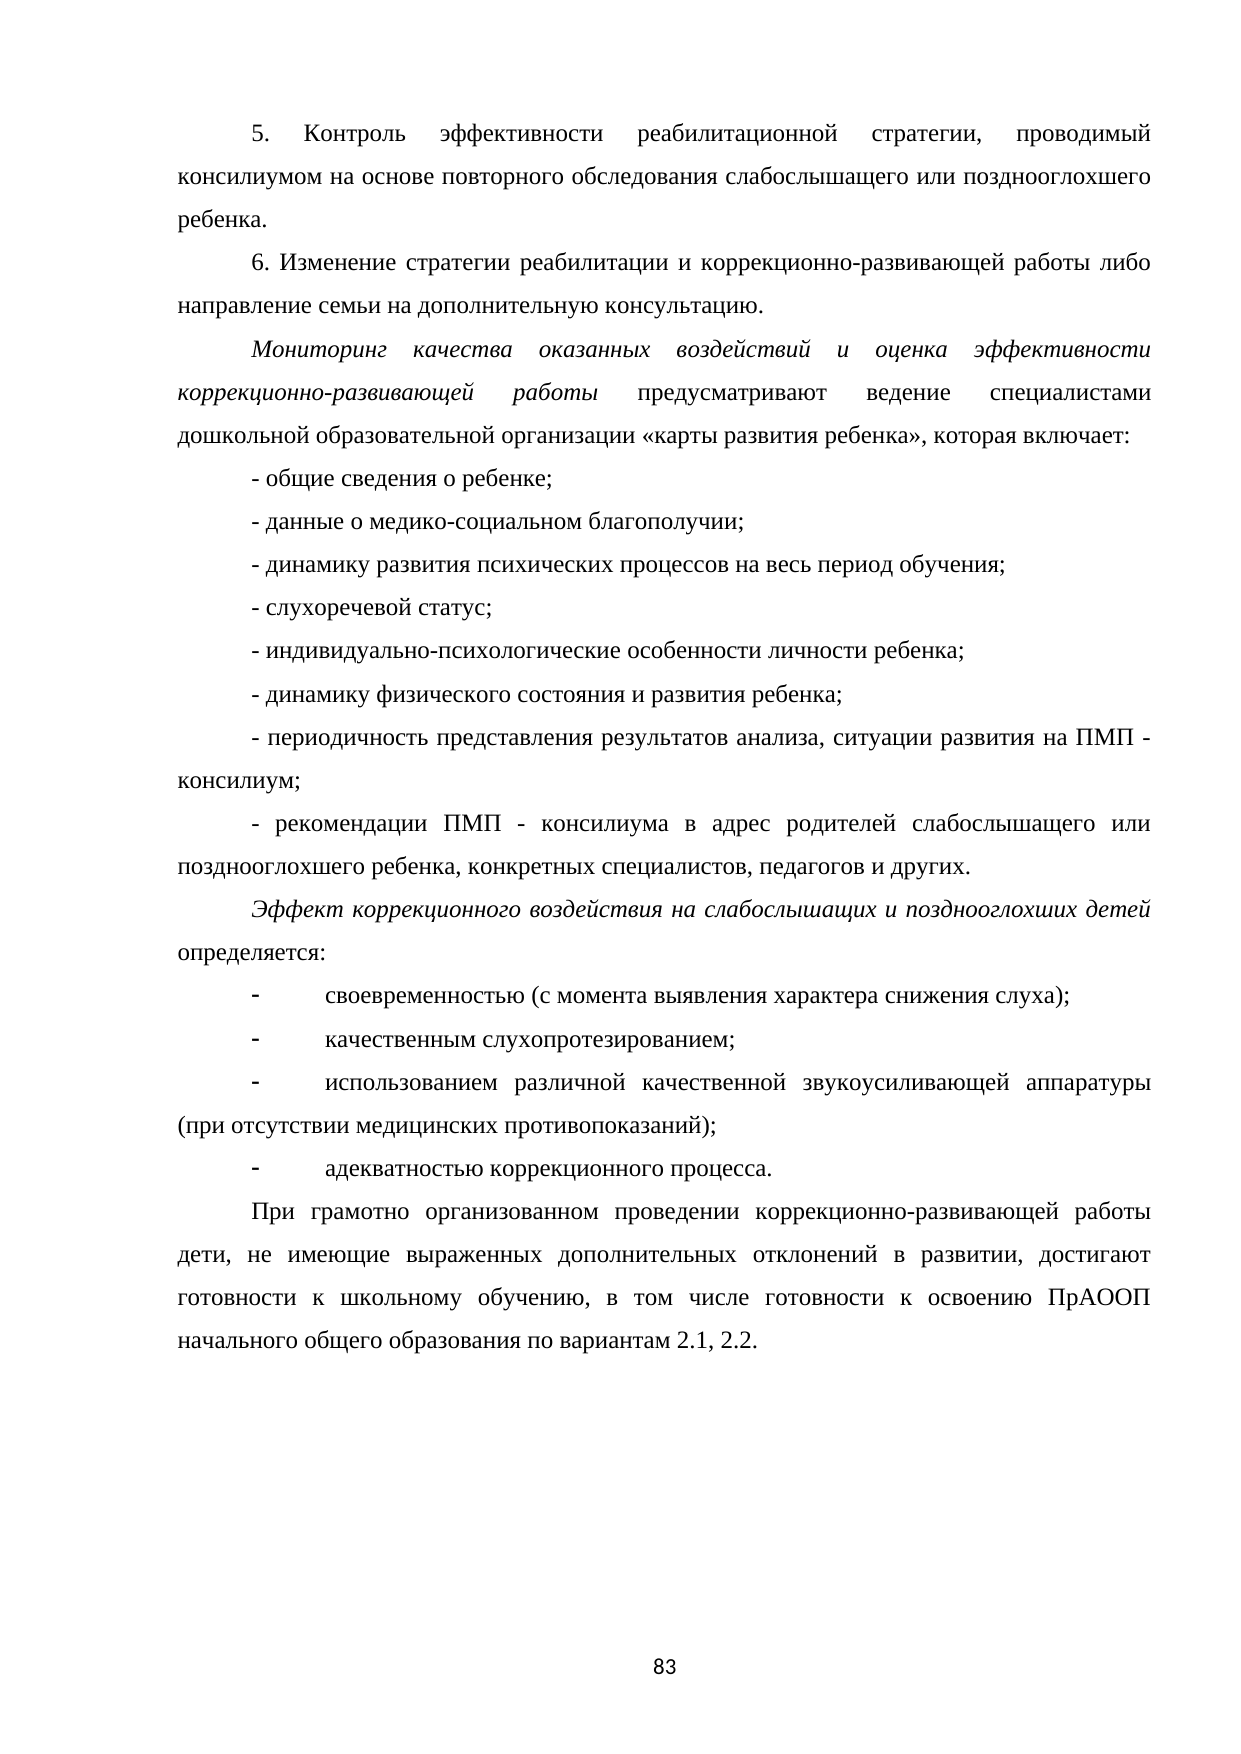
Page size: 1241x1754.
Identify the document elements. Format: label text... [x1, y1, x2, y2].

list использованием различной качественной звукоусиливающей аппаратуры (при отсутствии медицинских противопоказаний); [177, 1067, 1152, 1139]
text Мониторинг качества оказанных воздействий и оценка эффективности коррекционно-развивающей работы предусматривают ведение специалистами дошкольной образовательной организации «карты развития ребенка», которая включает: [177, 334, 1152, 449]
text При грамотно организованном проведении коррекционно-развивающей работы дети, не имеющие выраженных дополнительных отклонений в развитии, достигают готовности к школьному обучению, в том числе готовности к освоению ПрАООП начального общего образования по вариантам 2.1, 2.2. [177, 1196, 1152, 1354]
text - периодичность представления результатов анализа, ситуации развития на ПМП - консилиум; [177, 722, 1152, 794]
list своевременностью (с момента выявления характера снижения слуха); [177, 981, 1152, 1009]
text - данные о медико-социальном благополучии; [177, 506, 1152, 535]
text - динамику физического состояния и развития ребенка; [177, 679, 1152, 707]
text 5. Контроль эффективности реабилитационной стратегии, проводимый консилиумом на основе повторного обследования слабослышащего или позднооглохшего ребенка. [177, 118, 1152, 233]
text Эффект коррекционного воздействия на слабослышащих и позднооглохших детей определяется: [177, 894, 1152, 966]
list адекватностью коррекционного процесса. [177, 1153, 1152, 1182]
text - общие сведения о ребенке; [177, 463, 1152, 492]
list качественным слухопротезированием; [177, 1024, 1152, 1052]
text - слухоречевой статус; [177, 592, 1152, 621]
text - рекомендации ПМП - консилиума в адрес родителей слабослышащего или позднооглохшего ребенка, конкретных специалистов, педагогов и других. [177, 808, 1152, 880]
text - динамику развития психических процессов на весь период обучения; [177, 549, 1152, 578]
text 6. Изменение стратегии реабилитации и коррекционно-развивающей работы либо направление семьи на дополнительную консультацию. [177, 247, 1152, 319]
text - индивидуально-психологические особенности личности ребенка; [177, 636, 1152, 664]
